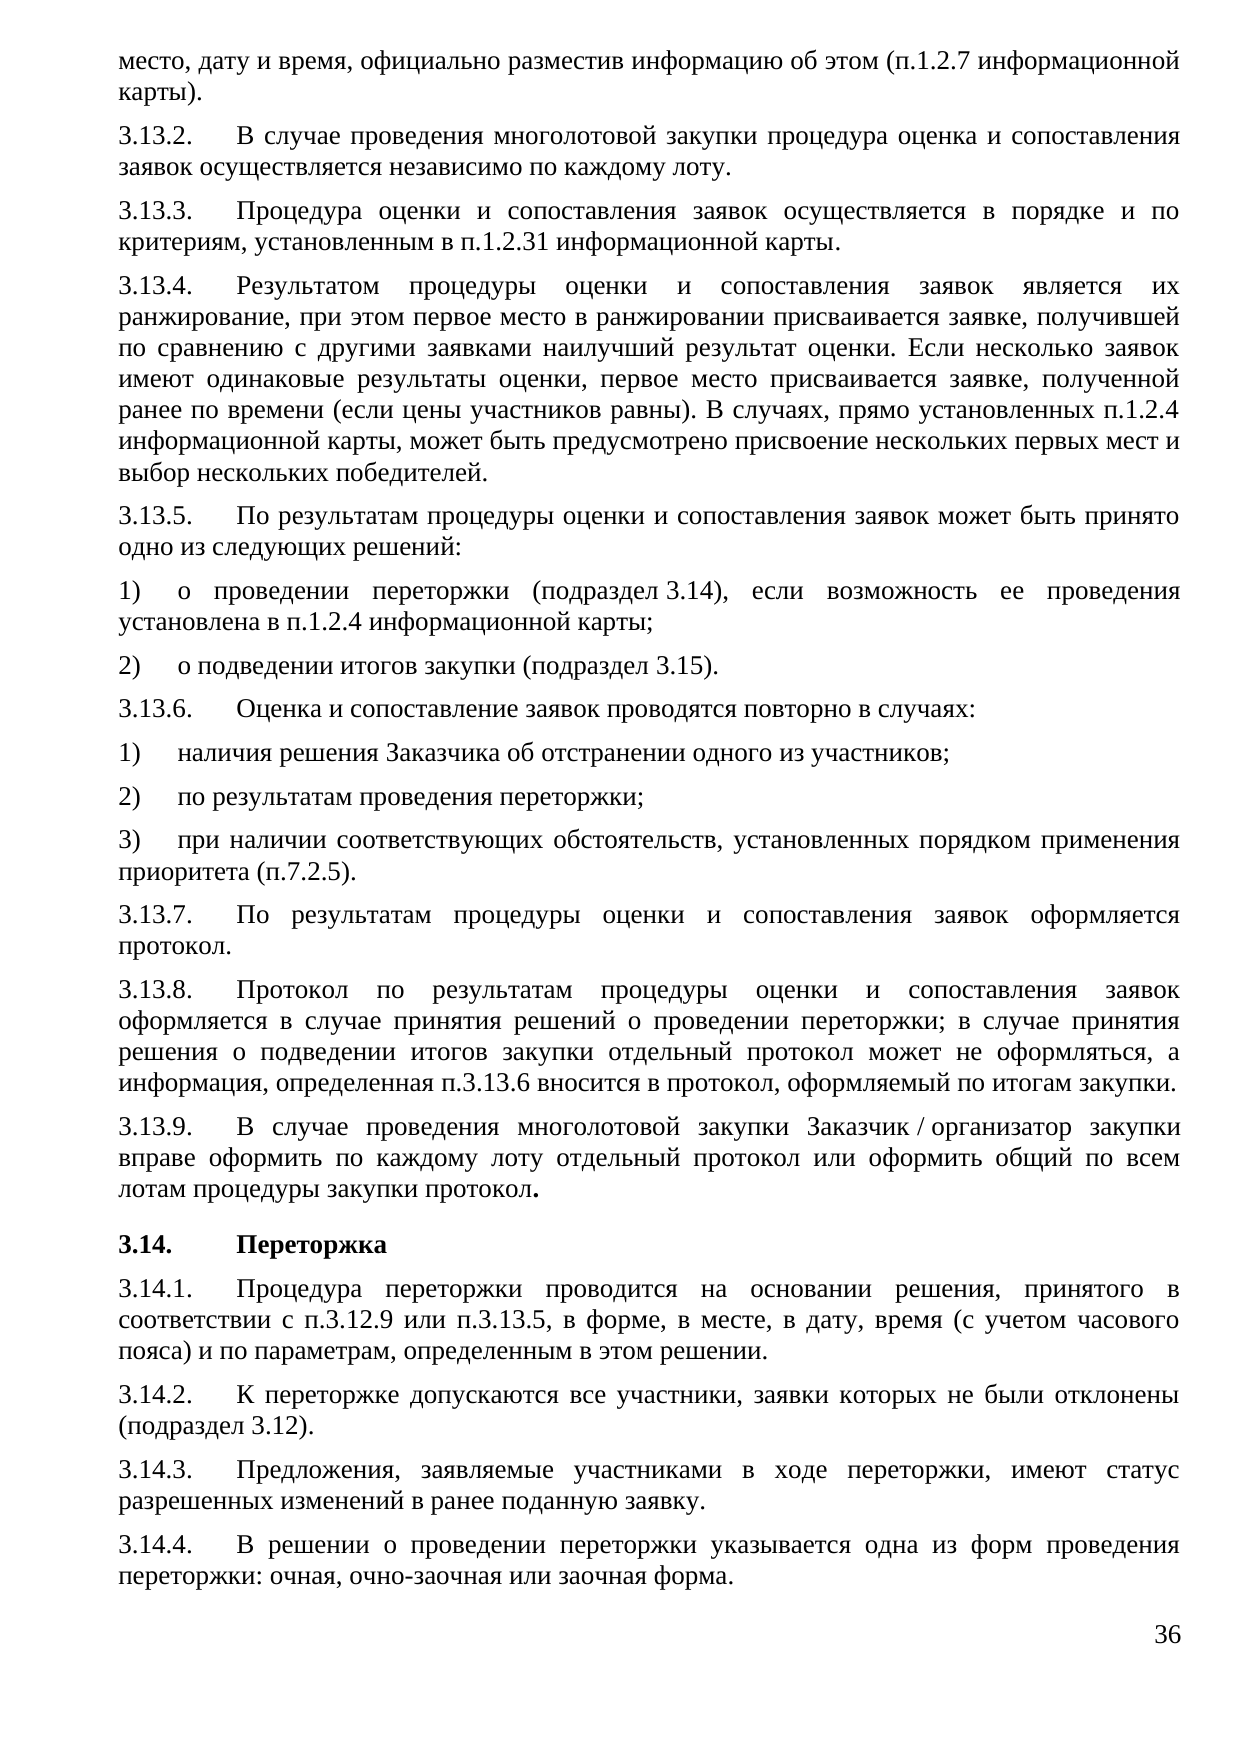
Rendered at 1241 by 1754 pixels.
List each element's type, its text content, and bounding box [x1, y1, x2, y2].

text Оценка и сопоставление заявок проводятся повторно в случаях: [118, 692, 1181, 724]
text при наличии соответствующих обстоятельств, установленных порядком применения приоритета (п.7.2.5). [118, 823, 1181, 886]
text Процедура оценки и сопоставления заявок осуществляется в порядке и по критериям, установленным в п.1.2.31 информационной карты. [118, 194, 1181, 256]
text По результатам процедуры оценки и сопоставления заявок может быть принято одно из следующих решений: [118, 499, 1181, 562]
text В случае проведения многолотовой закупки процедура оценка и сопоставления заявок осуществляется независимо по каждому лоту. [118, 119, 1181, 181]
text о подведении итогов закупки (подраздел 3.15). [118, 649, 1181, 680]
text по результатам проведения переторжки; [118, 780, 1181, 811]
text Протокол по результатам процедуры оценки и сопоставления заявок оформляется в случае принятия решений о проведении переторжки; в случае принятия решения о подведении итогов закупки отдельный протокол может не оформляться, а информация, определенная п.3.13.6 вносится в протокол, оформляемый по итогам закупки. [118, 973, 1181, 1098]
text Процедура переторжки проводится на основании решения, принятого в соответствии с п.3.12.9 или п.3.13.5, в форме, в месте, в дату, время (с учетом часового пояса) и по параметрам, определенным в этом решении. [118, 1272, 1181, 1366]
text В решении о проведении переторжки указывается одна из форм проведения переторжки: очная, очно-заочная или заочная форма. [118, 1528, 1181, 1590]
text Результатом процедуры оценки и сопоставления заявок является их ранжирование, при этом первое место в ранжировании присваивается заявке, получившей по сравнению с другими заявками наилучший результат оценки. Если несколько заявок имеют одинаковые результаты оценки, первое место присваивается заявке, полученной ранее по времени (если цены участников равны). В случаях, прямо установленных п.1.2.4 информационной карты, может быть предусмотрено присвоение нескольких первых мест и выбор нескольких победителей. [118, 269, 1181, 487]
text По результатам процедуры оценки и сопоставления заявок оформляется протокол. [118, 898, 1181, 961]
text К переторжке допускаются все участники, заявки которых не были отклонены (подраздел 3.12). [118, 1378, 1181, 1440]
text Предложения, заявляемые участниками в ходе переторжки, имеют статус разрешенных изменений в ранее поданную заявку. [118, 1453, 1181, 1515]
text наличия решения Заказчика об отстранении одного из участников; [118, 736, 1181, 767]
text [118, 44, 1181, 107]
text В случае проведения многолотовой закупки Заказчик / организатор закупки вправе оформить по каждому лоту отдельный протокол или оформить общий по всем лотам процедуры закупки протокол. [118, 1110, 1181, 1203]
text Переторжка [118, 1228, 1181, 1260]
text о проведении переторжки (подраздел 3.14), если возможность ее проведения установлена в п.1.2.4 информационной карты; [118, 574, 1181, 636]
